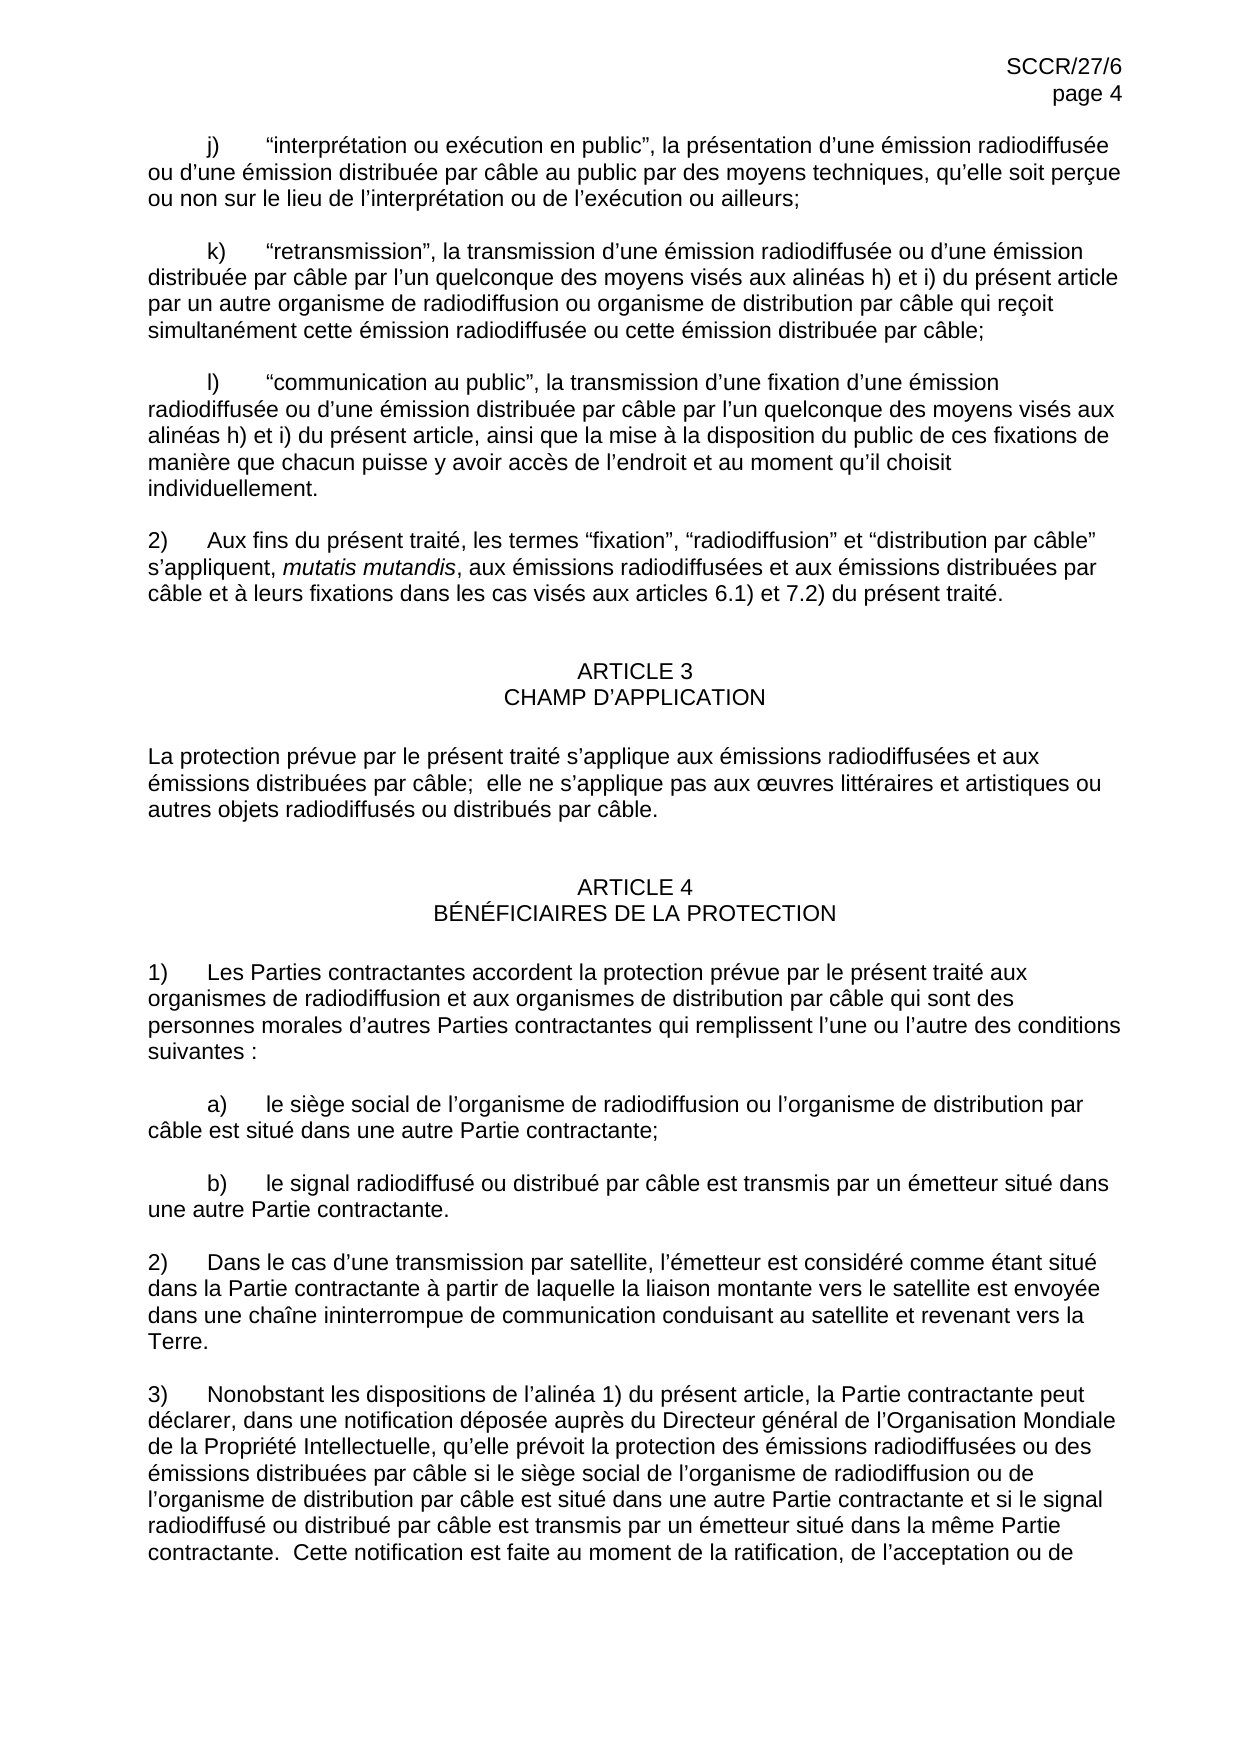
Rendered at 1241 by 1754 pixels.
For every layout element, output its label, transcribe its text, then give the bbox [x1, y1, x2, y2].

list Dans le cas d’une transmission par satellite, l’émetteur est considéré comme étant situé dans la Partie contractante à partir de laquelle la liaison montante vers le satellite est envoyée dans une chaîne ininterrompue de communication conduisant au satellite et revenant vers la Terre. [148, 1249, 1122, 1354]
text b) le signal radiodiffusé ou distribué par câble est transmis par un émetteur situé dans une autre Partie contractante. [148, 1170, 1122, 1222]
list Aux fins du présent traité, les termes “fixation”, “radiodiffusion” et “distribution par câble” s’appliquent, mutatis mutandis, aux émissions radiodiffusées et aux émissions distribuées par câble et à leurs fixations dans les cas visés aux articles 6.1) et 7.2) du présent traité. [148, 527, 1122, 607]
text La protection prévue par le présent traité s’applique aux émissions radiodiffusées et aux émissions distribuées par câble; elle ne s’applique pas aux œuvres littéraires et artistiques ou autres objets radiodiffusés ou distribués par câble. [148, 743, 1122, 822]
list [148, 1381, 1122, 1565]
text k) “retransmission”, la transmission d’une émission radiodiffusée ou d’une émission distribuée par câble par l’un quelconque des moyens visés aux alinéas h) et i) du présent article par un autre organisme de radiodiffusion ou organisme de distribution par câble qui reçoit simultanément cette émission radiodiffusée ou cette émission distribuée par câble; [148, 238, 1122, 343]
text l) “communication au public”, la transmission d’une fixation d’une émission radiodiffusée ou d’une émission distribuée par câble par l’un quelconque des moyens visés aux alinéas h) et i) du présent article, ainsi que la mise à la disposition du public de ces fixations de manière que chacun puisse y avoir accès de l’endroit et au moment qu’il choisit individuellement. [148, 369, 1122, 501]
text a) le siège social de l’organisme de radiodiffusion ou l’organisme de distribution par câble est situé dans une autre Partie contractante; [148, 1091, 1122, 1143]
text j) “interprétation ou exécution en public”, la présentation d’une émission radiodiffusée ou d’une émission distribuée par câble au public par des moyens techniques, qu’elle soit perçue ou non sur le lieu de l’interprétation ou de l’exécution ou ailleurs; [148, 132, 1122, 211]
list Les Parties contractantes accordent la protection prévue par le présent traité aux organismes de radiodiffusion et aux organismes de distribution par câble qui sont des personnes morales d’autres Parties contractantes qui remplissent l’une ou l’autre des conditions suivantes : [148, 959, 1122, 1064]
subtitle Article 3 Champ d’application [148, 658, 1122, 711]
subtitle Article 4 Bénéficiaires de la protection [148, 874, 1122, 926]
